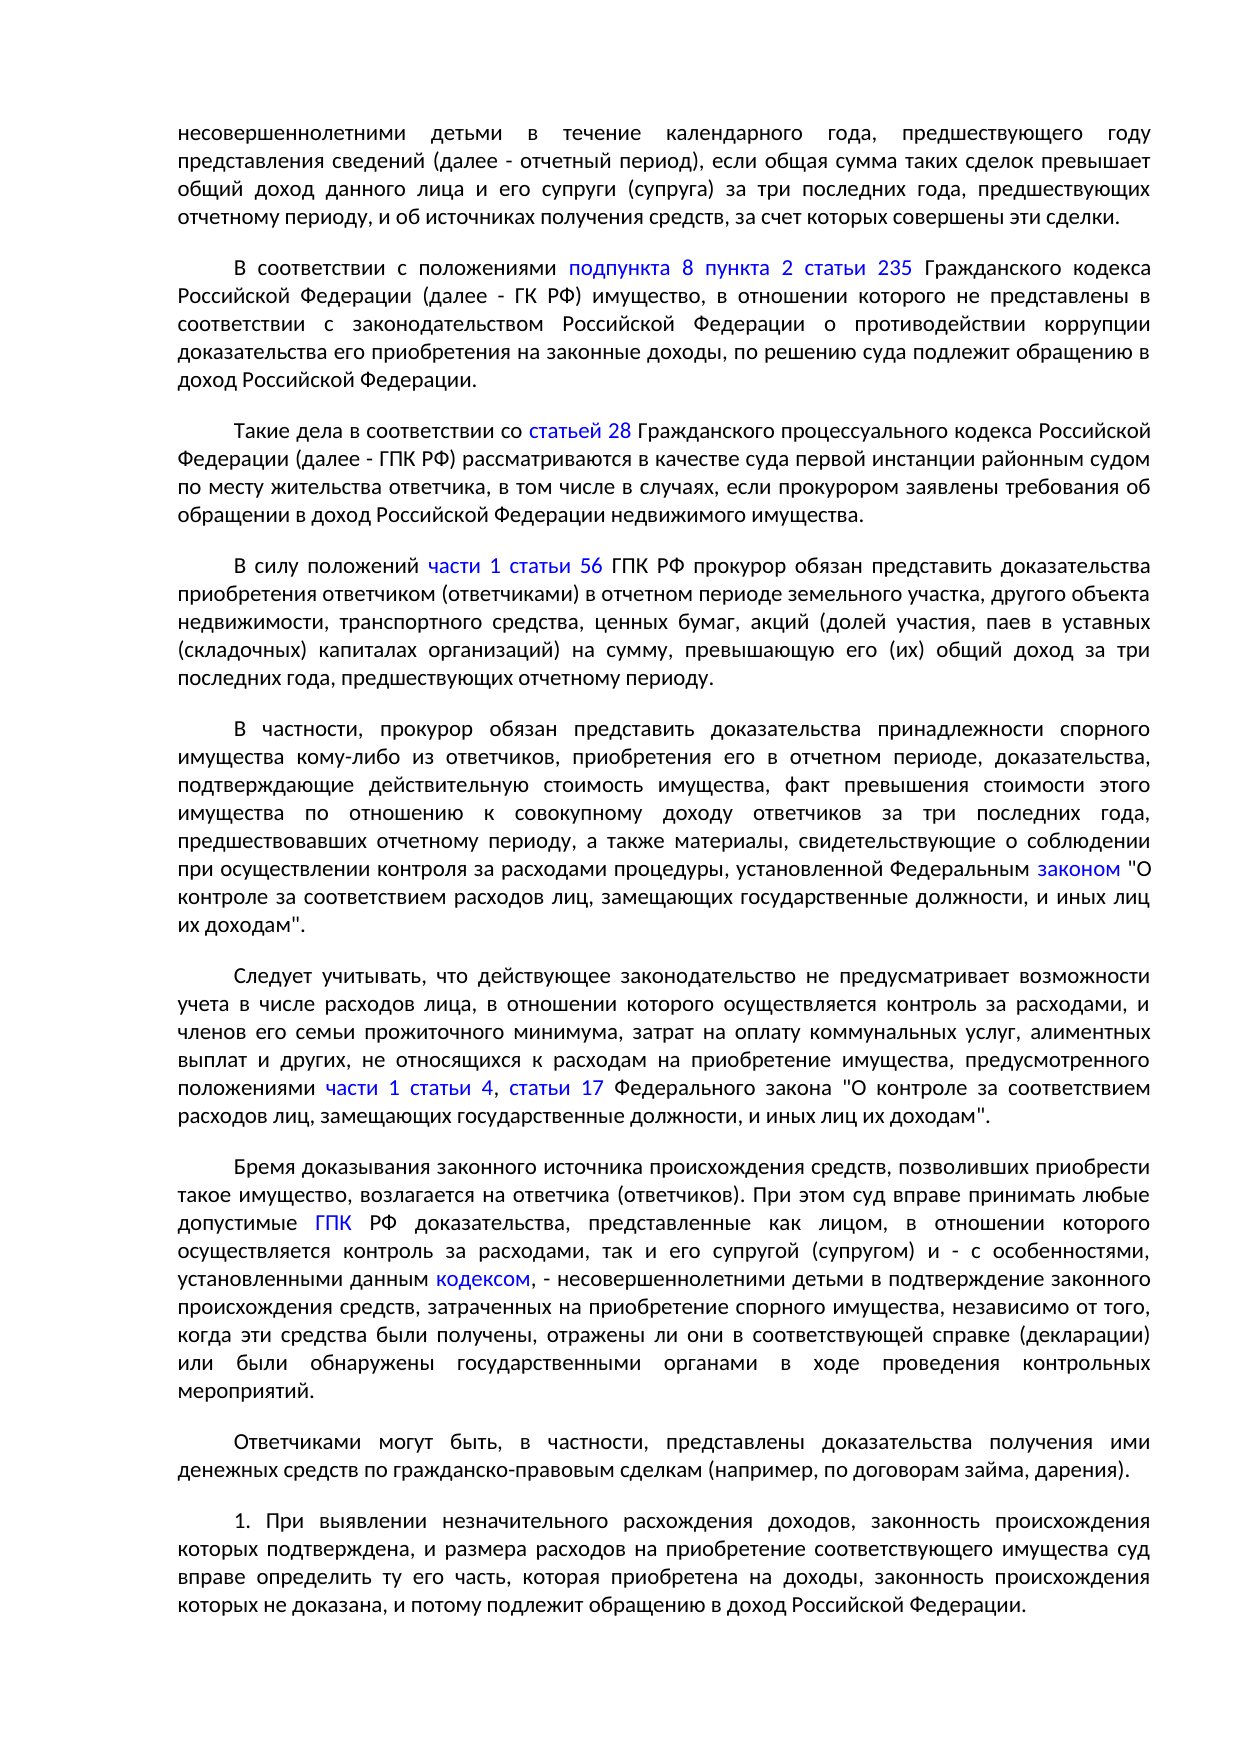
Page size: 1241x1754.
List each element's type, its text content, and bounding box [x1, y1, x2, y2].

text Такие дела в соответствии со статьей 28 Гражданского процессуального кодекса Российской Федерации (далее - ГПК РФ) рассматриваются в качестве суда первой инстанции районным судом по месту жительства ответчика, в том числе в случаях, если прокурором заявлены требования об обращении в доход Российской Федерации недвижимого имущества. [177, 416, 1152, 528]
text 1. При выявлении незначительного расхождения доходов, законность происхождения которых подтверждена, и размера расходов на приобретение соответствующего имущества суд вправе определить ту его часть, которая приобретена на доходы, законность происхождения которых не доказана, и потому подлежит обращению в доход Российской Федерации. [177, 1506, 1152, 1618]
text Ответчиками могут быть, в частности, представлены доказательства получения ими денежных средств по гражданско-правовым сделкам (например, по договорам займа, дарения). [177, 1427, 1152, 1483]
text В силу положений части 1 статьи 56 ГПК РФ прокурор обязан представить доказательства приобретения ответчиком (ответчиками) в отчетном периоде земельного участка, другого объекта недвижимости, транспортного средства, ценных бумаг, акций (долей участия, паев в уставных (складочных) капиталах организаций) на сумму, превышающую его (их) общий доход за три последних года, предшествующих отчетному периоду. [177, 551, 1152, 691]
text Бремя доказывания законного источника происхождения средств, позволивших приобрести такое имущество, возлагается на ответчика (ответчиков). При этом суд вправе принимать любые допустимые ГПК РФ доказательства, представленные как лицом, в отношении которого осуществляется контроль за расходами, так и его супругой (супругом) и - с особенностями, установленными данным кодексом, - несовершеннолетними детьми в подтверждение законного происхождения средств, затраченных на приобретение спорного имущества, независимо от того, когда эти средства были получены, отражены ли они в соответствующей справке (декларации) или были обнаружены государственными органами в ходе проведения контрольных мероприятий. [177, 1152, 1152, 1404]
text В соответствии с положениями подпункта 8 пункта 2 статьи 235 Гражданского кодекса Российской Федерации (далее - ГК РФ) имущество, в отношении которого не представлены в соответствии с законодательством Российской Федерации о противодействии коррупции доказательства его приобретения на законные доходы, по решению суда подлежит обращению в доход Российской Федерации. [177, 253, 1152, 393]
text В частности, прокурор обязан представить доказательства принадлежности спорного имущества кому-либо из ответчиков, приобретения его в отчетном периоде, доказательства, подтверждающие действительную стоимость имущества, факт превышения стоимости этого имущества по отношению к совокупному доходу ответчиков за три последних года, предшествовавших отчетному периоду, а также материалы, свидетельствующие о соблюдении при осуществлении контроля за расходами процедуры, установленной Федеральным законом "О контроле за соответствием расходов лиц, замещающих государственные должности, и иных лиц их доходам". [177, 714, 1152, 938]
text Следует учитывать, что действующее законодательство не предусматривает возможности учета в числе расходов лица, в отношении которого осуществляется контроль за расходами, и членов его семьи прожиточного минимума, затрат на оплату коммунальных услуг, алиментных выплат и других, не относящихся к расходам на приобретение имущества, предусмотренного положениями части 1 статьи 4, статьи 17 Федерального закона "О контроле за соответствием расходов лиц, замещающих государственные должности, и иных лиц их доходам". [177, 961, 1152, 1129]
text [177, 118, 1152, 230]
